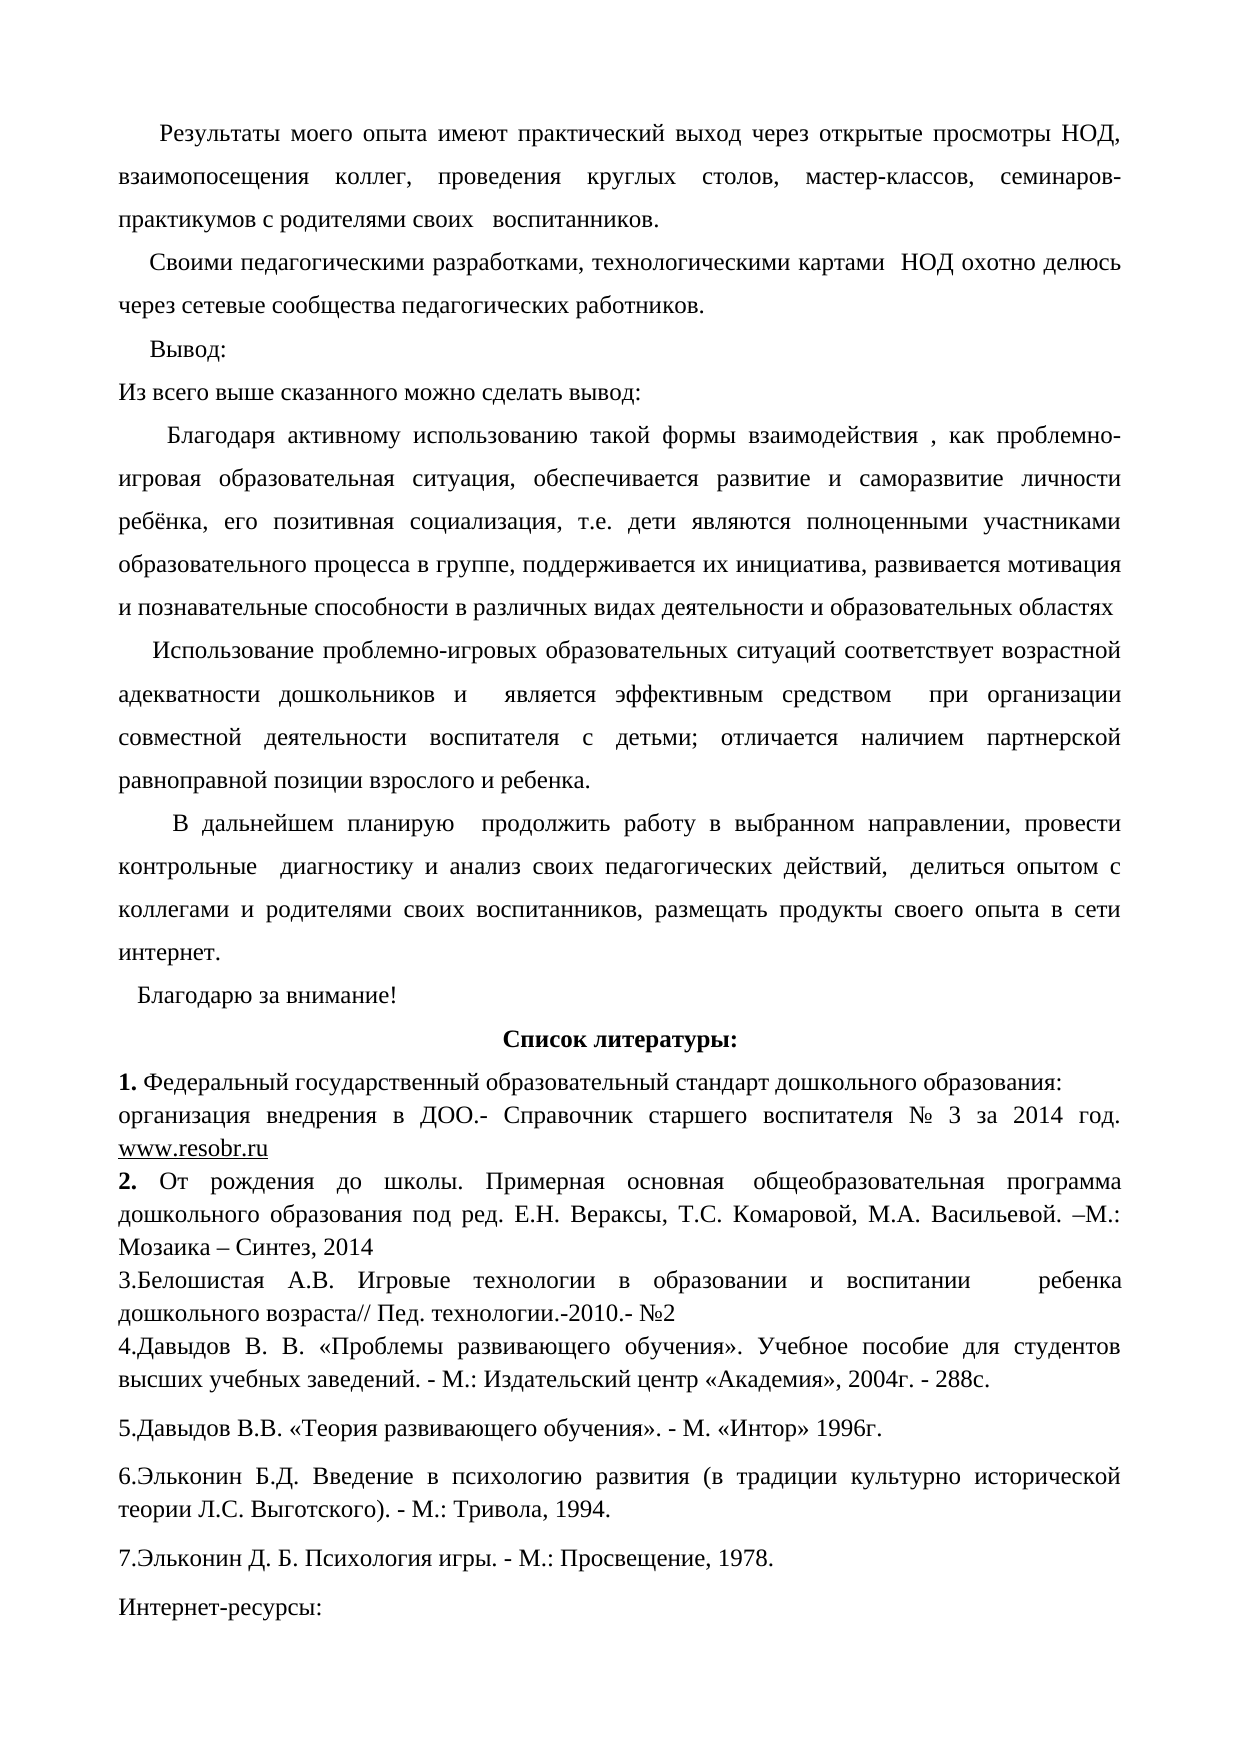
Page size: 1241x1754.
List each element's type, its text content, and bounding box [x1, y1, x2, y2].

text Из всего выше сказанного можно сделать вывод: [118, 377, 1122, 406]
text 4.Давыдов В. В. «Проблемы развивающего обучения». Учебное пособие для студентов высших учебных заведений. - М.: Издательский центр «Академия», 2004г. - 288с. [118, 1331, 1122, 1393]
text 3.Белошистая А.В. Игровые технологии в образовании и воспитании ребенка дошкольного возраста// Пед. технологии.-2010.- №2 [118, 1265, 1122, 1327]
text Вывод: [118, 334, 1122, 362]
text 2. От рождения до школы. Примерная основная общеобразовательная программа дошкольного образования под ред. Е.Н. Вераксы, Т.С. Комаровой, М.А. Васильевой. –М.: Мозаика – Синтез, 2014 [118, 1228, 1122, 1261]
text В дальнейшем планирую продолжить работу в выбранном направлении, провести контрольные диагностику и анализ своих педагогических действий, делиться опытом с коллегами и родителями своих воспитанников, размещать продукты своего опыта в сети интернет. [118, 808, 1122, 966]
text Использование проблемно-игровых образовательных ситуаций соответствует возрастной адекватности дошкольников и является эффективным средством при организации совместной деятельности воспитателя с детьми; отличается наличием партнерской равноправной позиции взрослого и ребенка. [118, 636, 1122, 794]
text Результаты моего опыта имеют практический выход через открытые просмотры НОД, взаимопосещения коллег, проведения круглых столов, мастер-классов, семинаров- практикумов с родителями своих воспитанников. [118, 118, 1122, 233]
text 7.Эльконин Д. Б. Психология игры. - М.: Просвещение, 1978. [118, 1543, 1122, 1572]
text 1. Федеральный государственный образовательный стандарт дошкольного образования: [118, 1067, 1122, 1096]
text Интернет-ресурсы: [118, 1592, 1122, 1620]
text Благодаря активному использованию такой формы взаимодействия , как проблемно-игровая образовательная ситуация, обеспечивается развитие и саморазвитие личности ребёнка, его позитивная социализация, т.е. дети являются полноценными участниками образовательного процесса в группе, поддерживается их инициатива, развивается мотивация и познавательные способности в различных видах деятельности и образовательных областях [118, 420, 1122, 621]
text 6.Эльконин Б.Д. Введение в психологию развития (в традиции культурно исторической теории Л.С. Выготского). - М.: Тривола, 1994. [118, 1461, 1122, 1523]
text Список литературы: [118, 1024, 1122, 1052]
text Благодарю за внимание! [118, 981, 1122, 1009]
text организация внедрения в ДОО.- Справочник старшего воспитателя № 3 за 2014 год. www.resobr.ru [118, 1100, 1122, 1162]
text 2. От рождения до школы. Примерная основная общеобразовательная программа дошкольного образования под ред. Е.Н. Вераксы, Т.С. Комаровой, М.А. Васильевой. –М.: Мозаика – Синтез, 2014 [118, 1166, 1122, 1199]
text 5.Давыдов В.В. «Теория развивающего обучения». - М. «Интор» 1996г. [118, 1413, 1122, 1441]
text Своими педагогическими разработками, технологическими картами НОД охотно делюсь через сетевые сообщества педагогических работников. [118, 247, 1122, 319]
